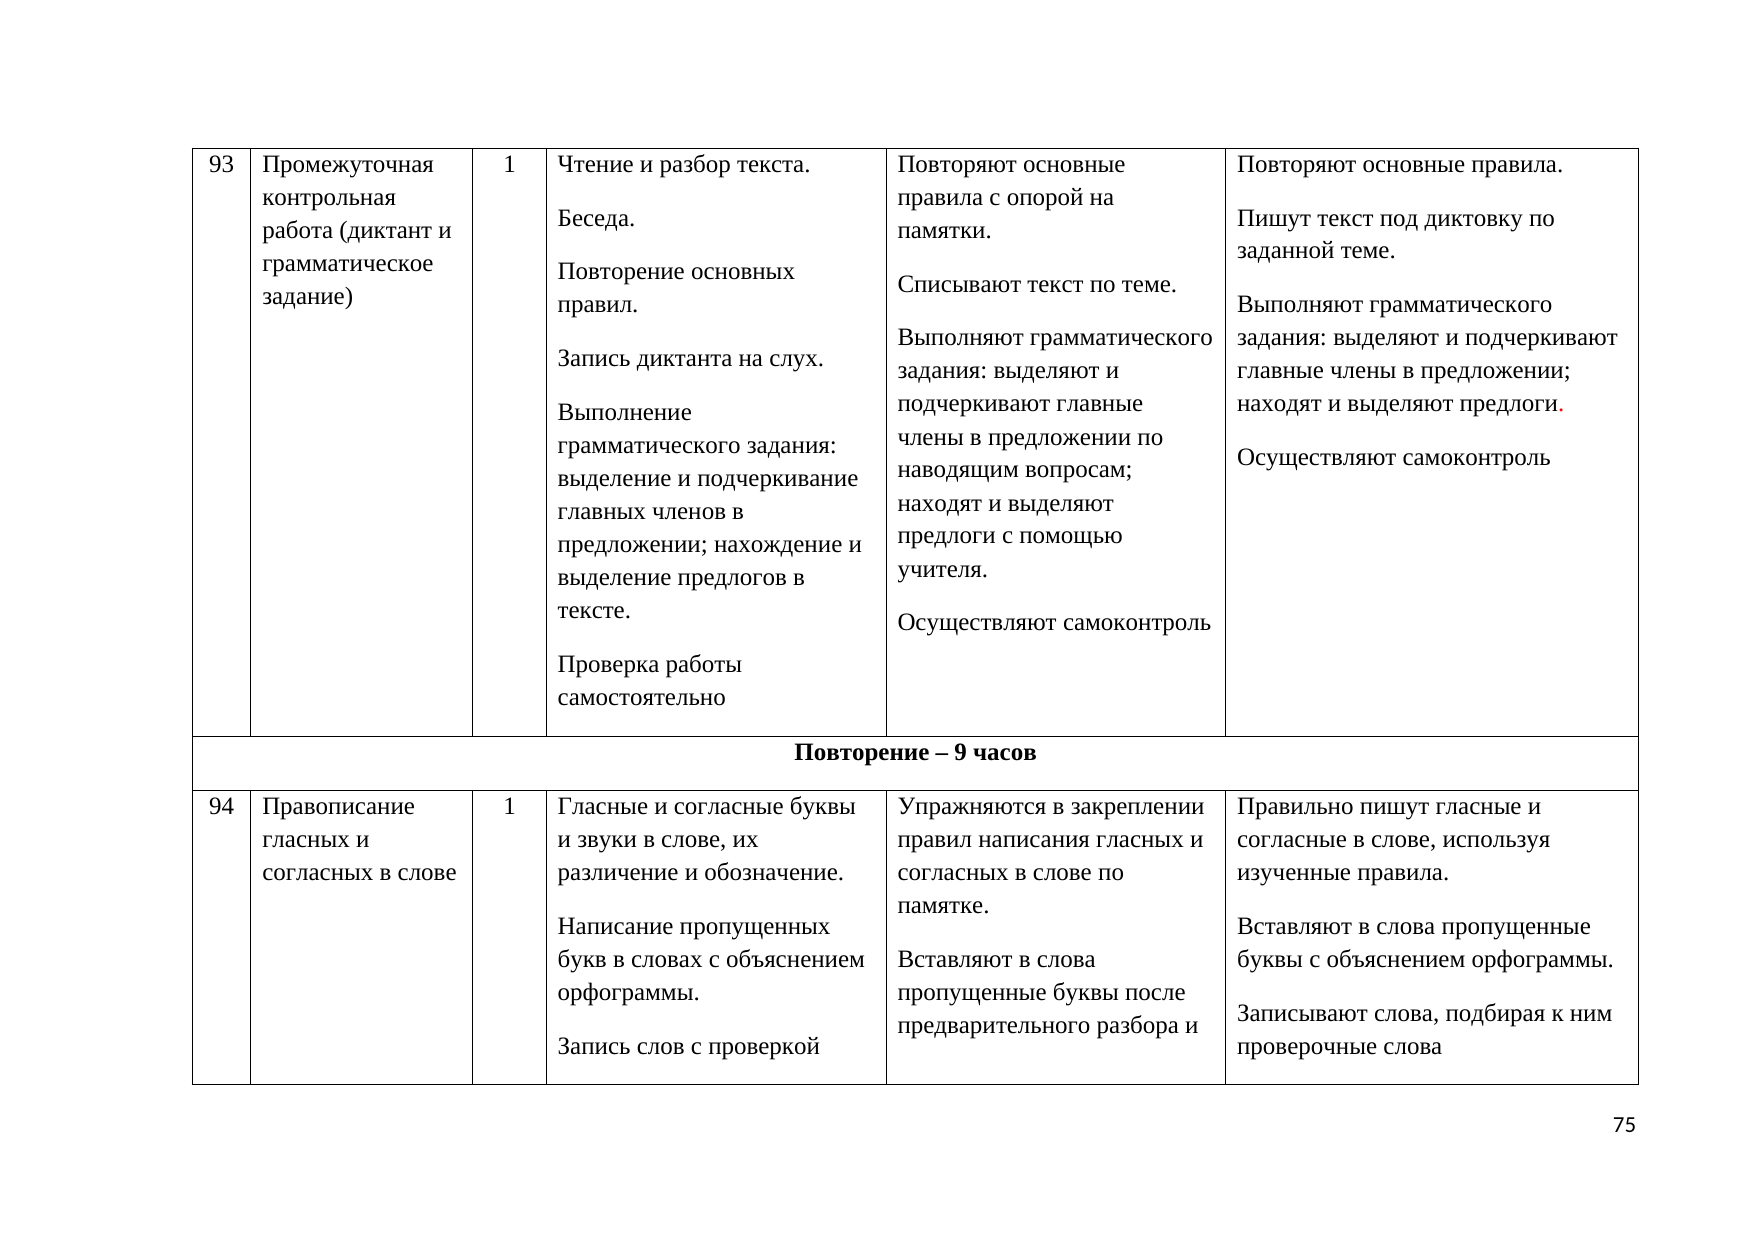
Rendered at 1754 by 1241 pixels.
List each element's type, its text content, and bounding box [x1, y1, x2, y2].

table_cell Повторение – 9 часов [193, 737, 1638, 790]
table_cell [547, 791, 886, 1084]
table_header Промежуточная контрольная работа (диктант и грамматическое задание) [251, 149, 472, 736]
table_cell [887, 791, 1225, 1084]
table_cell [1226, 791, 1638, 1084]
table_header Чтение и разбор текста. Беседа. Повторение основных правил. Запись диктанта на слух. Выполнение грамматического задания: выделение и подчеркивание главных членов в предложении; нахождение и выделение предлогов в тексте. Проверка работы самостоятельно [547, 149, 886, 736]
table_header Повторяют основные правила. Пишут текст под диктовку по заданной теме. Выполняют грамматического задания: выделяют и подчеркивают главные члены в предложении; находят и выделяют предлоги. Осуществляют самоконтроль [1226, 149, 1638, 736]
table_header 1 [473, 149, 546, 736]
table_cell 1 [473, 791, 546, 1084]
table_header Повторяют основные правила с опорой на памятки. Списывают текст по теме. Выполняют грамматического задания: выделяют и подчеркивают главные члены в предложении по наводящим вопросам; находят и выделяют предлоги с помощью учителя. Осуществляют самоконтроль [887, 149, 1225, 736]
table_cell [251, 791, 472, 1084]
table_header 93 [193, 149, 250, 736]
table_cell 94 [193, 791, 250, 1084]
